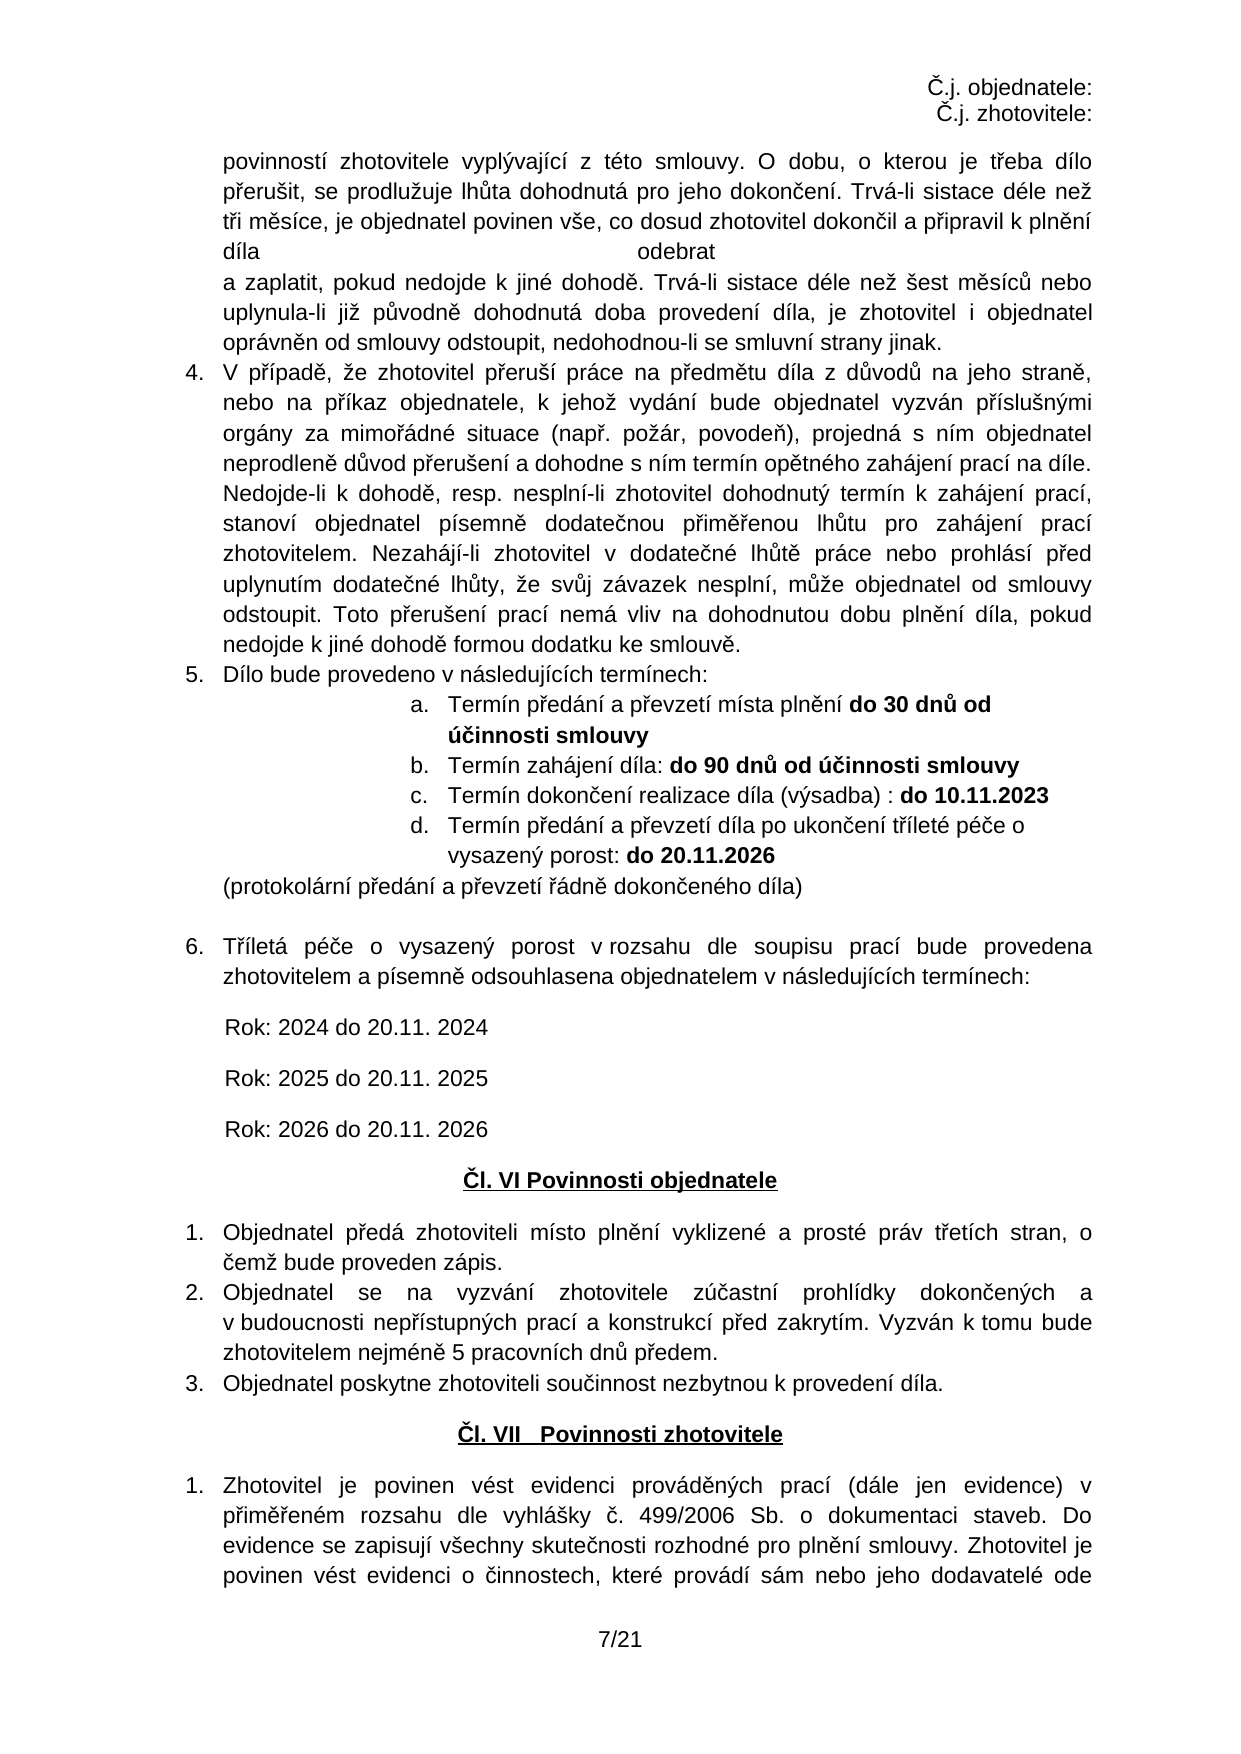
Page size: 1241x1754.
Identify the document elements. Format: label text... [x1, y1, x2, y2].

list Tříletá péče o vysazený porost v rozsahu dle soupisu prací bude provedena zhotovitelem a písemně odsouhlasena objednatelem v následujících termínech: [185, 933, 1093, 989]
list Termín předání a převzetí místa plnění do 30 dnů od účinnosti smlouvy [410, 691, 1093, 748]
list V případě, že zhotovitel přeruší práce na předmětu díla z důvodů na jeho straně, nebo na příkaz objednatele, k jehož vydání bude objednatel vyzván příslušnými orgány za mimořádné situace (např. požár, povodeň), projedná s ním objednatel neprodleně důvod přerušení a dohodne s ním termín opětného zahájení prací na díle. Nedojde-li k dohodě, resp. nesplní-li zhotovitel dohodnutý termín k zahájení prací, stanoví objednatel písemně dodatečnou přiměřenou lhůtu pro zahájení prací zhotovitelem. Nezahájí-li zhotovitel v dodatečné lhůtě práce nebo prohlásí před uplynutím dodatečné lhůty, že svůj závazek nesplní, může objednatel od smlouvy odstoupit. Toto přerušení prací nemá vliv na dohodnutou dobu plnění díla, pokud nedojde k jiné dohodě formou dodatku ke smlouvě. [185, 359, 1093, 657]
list Termín zahájení díla: do 90 dnů od účinnosti smlouvy [410, 752, 1093, 778]
list (protokolární předání a převzetí řádně dokončeného díla) [223, 873, 1093, 899]
list Termín dokončení realizace díla (výsadba) : do 10.11.2023 [410, 782, 1093, 808]
list Termín předání a převzetí díla po ukončení tříleté péče o vysazený porost: do 20.11.2026 [410, 812, 1093, 869]
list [185, 148, 1093, 355]
text Rok: 2026 do 20.11. 2026 [224, 1116, 1093, 1143]
text Čl. VII Povinnosti zhotovitele [148, 1421, 1093, 1447]
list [185, 1472, 1093, 1588]
text Rok: 2025 do 20.11. 2025 [224, 1065, 1093, 1092]
list Objednatel se na vyzvání zhotovitele zúčastní prohlídky dokončených a v budoucnosti nepřístupných prací a konstrukcí před zakrytím. Vyzván k tomu bude zhotovitelem nejméně 5 pracovních dnů předem. [185, 1279, 1093, 1366]
text Čl. VI Povinnosti objednatele [148, 1167, 1093, 1194]
text Rok: 2024 do 20.11. 2024 [224, 1014, 1093, 1041]
list Dílo bude provedeno v následujících termínech: [185, 661, 1093, 687]
list Objednatel předá zhotoviteli místo plnění vyklizené a prosté práv třetích stran, o čemž bude proveden zápis. [185, 1218, 1093, 1275]
list Objednatel poskytne zhotoviteli součinnost nezbytnou k provedení díla. [185, 1369, 1093, 1396]
